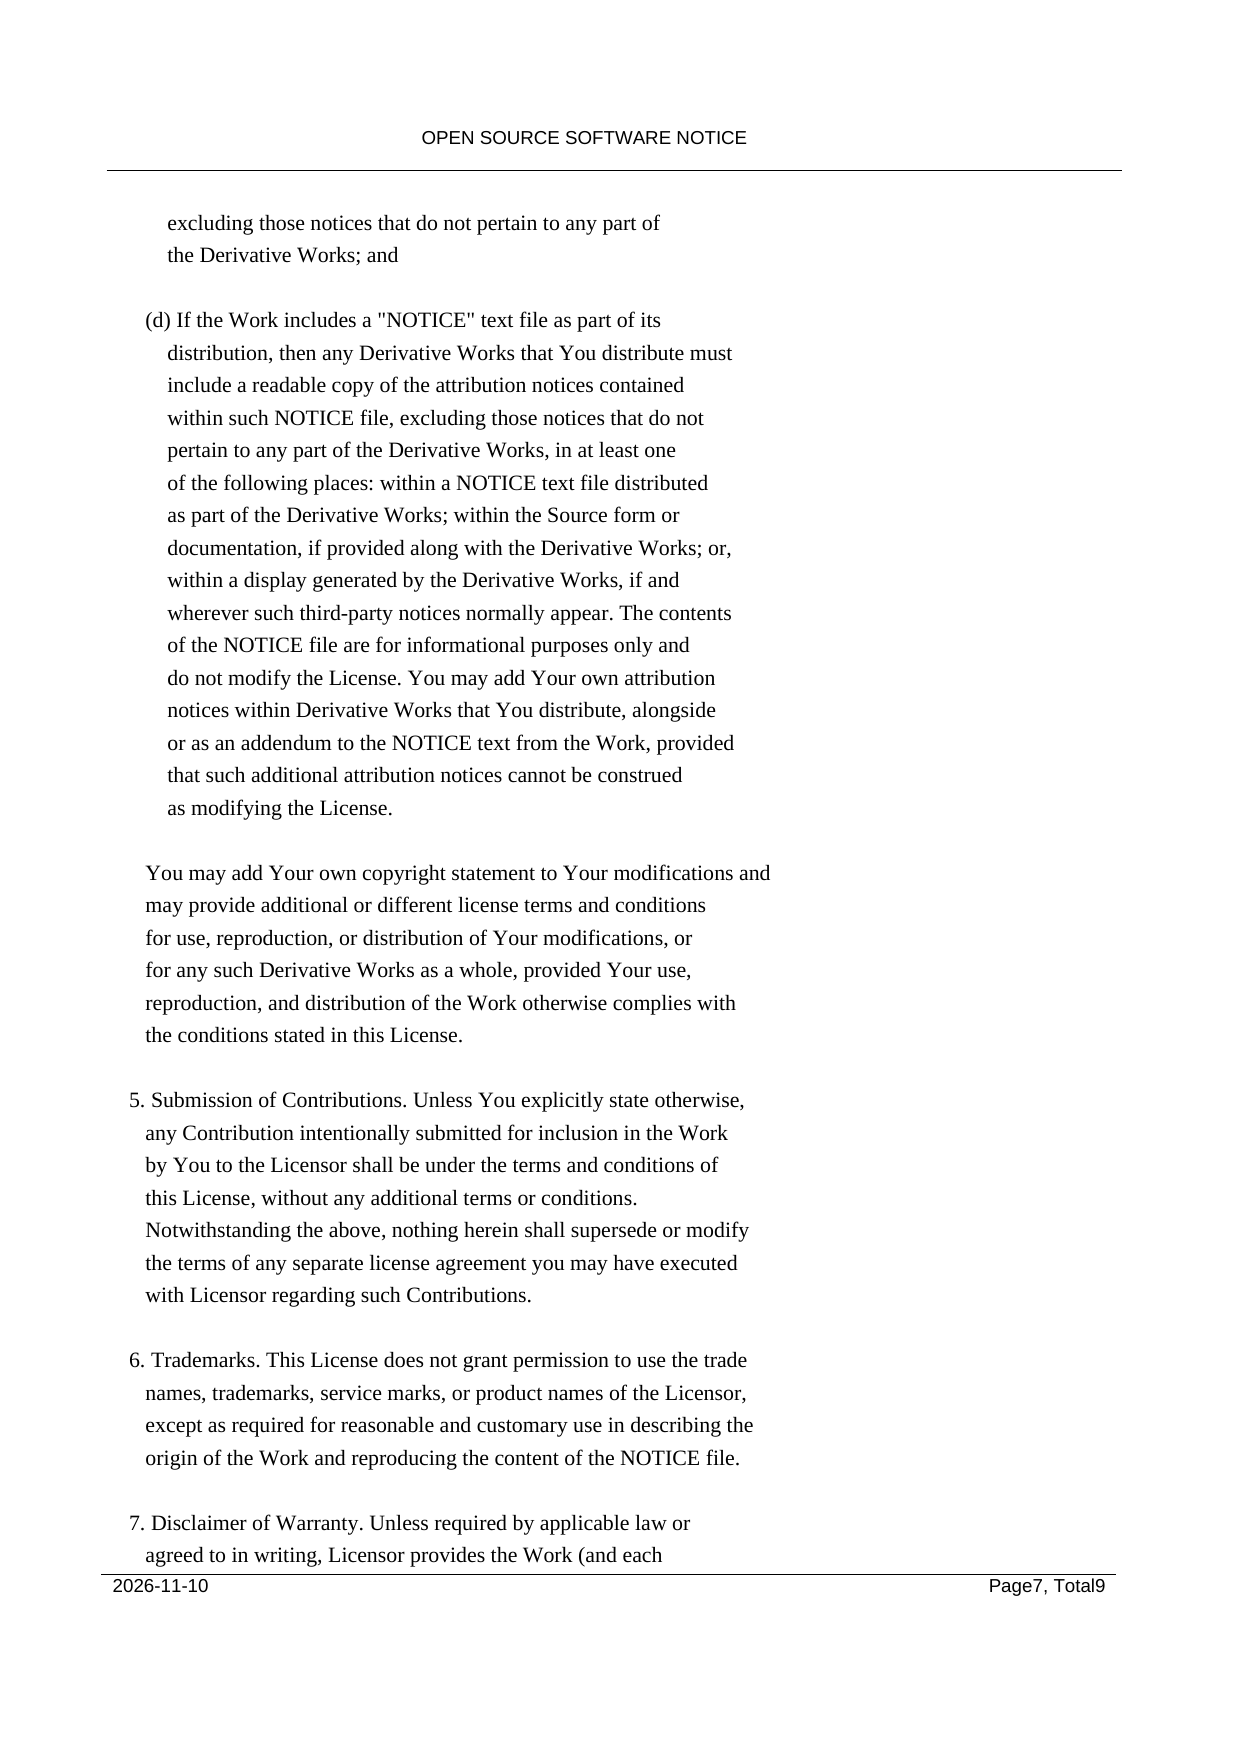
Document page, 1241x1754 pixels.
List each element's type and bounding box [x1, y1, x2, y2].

text [112, 206, 1128, 1571]
